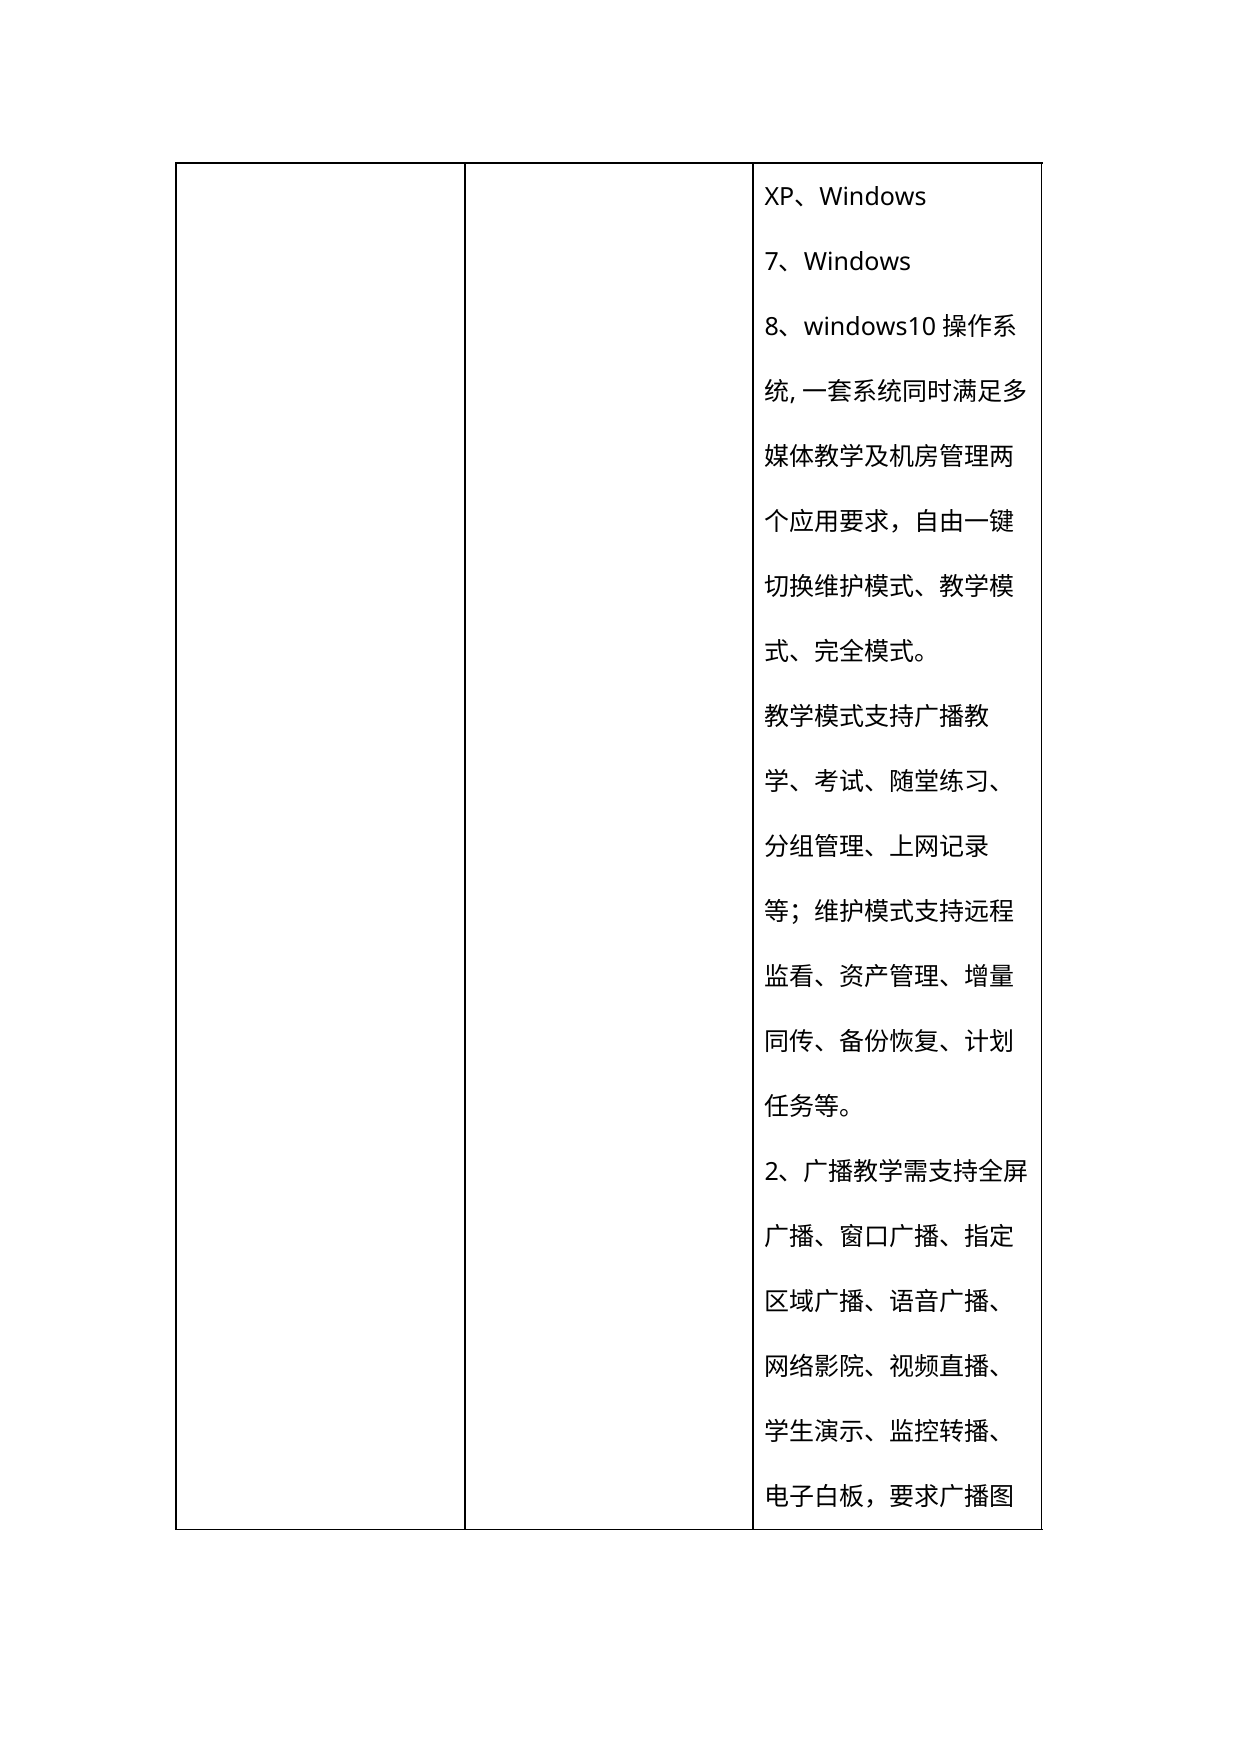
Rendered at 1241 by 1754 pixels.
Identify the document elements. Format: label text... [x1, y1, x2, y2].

table_cell 8 [177, 164, 464, 1528]
table_cell [466, 164, 752, 1528]
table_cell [754, 164, 1041, 1528]
